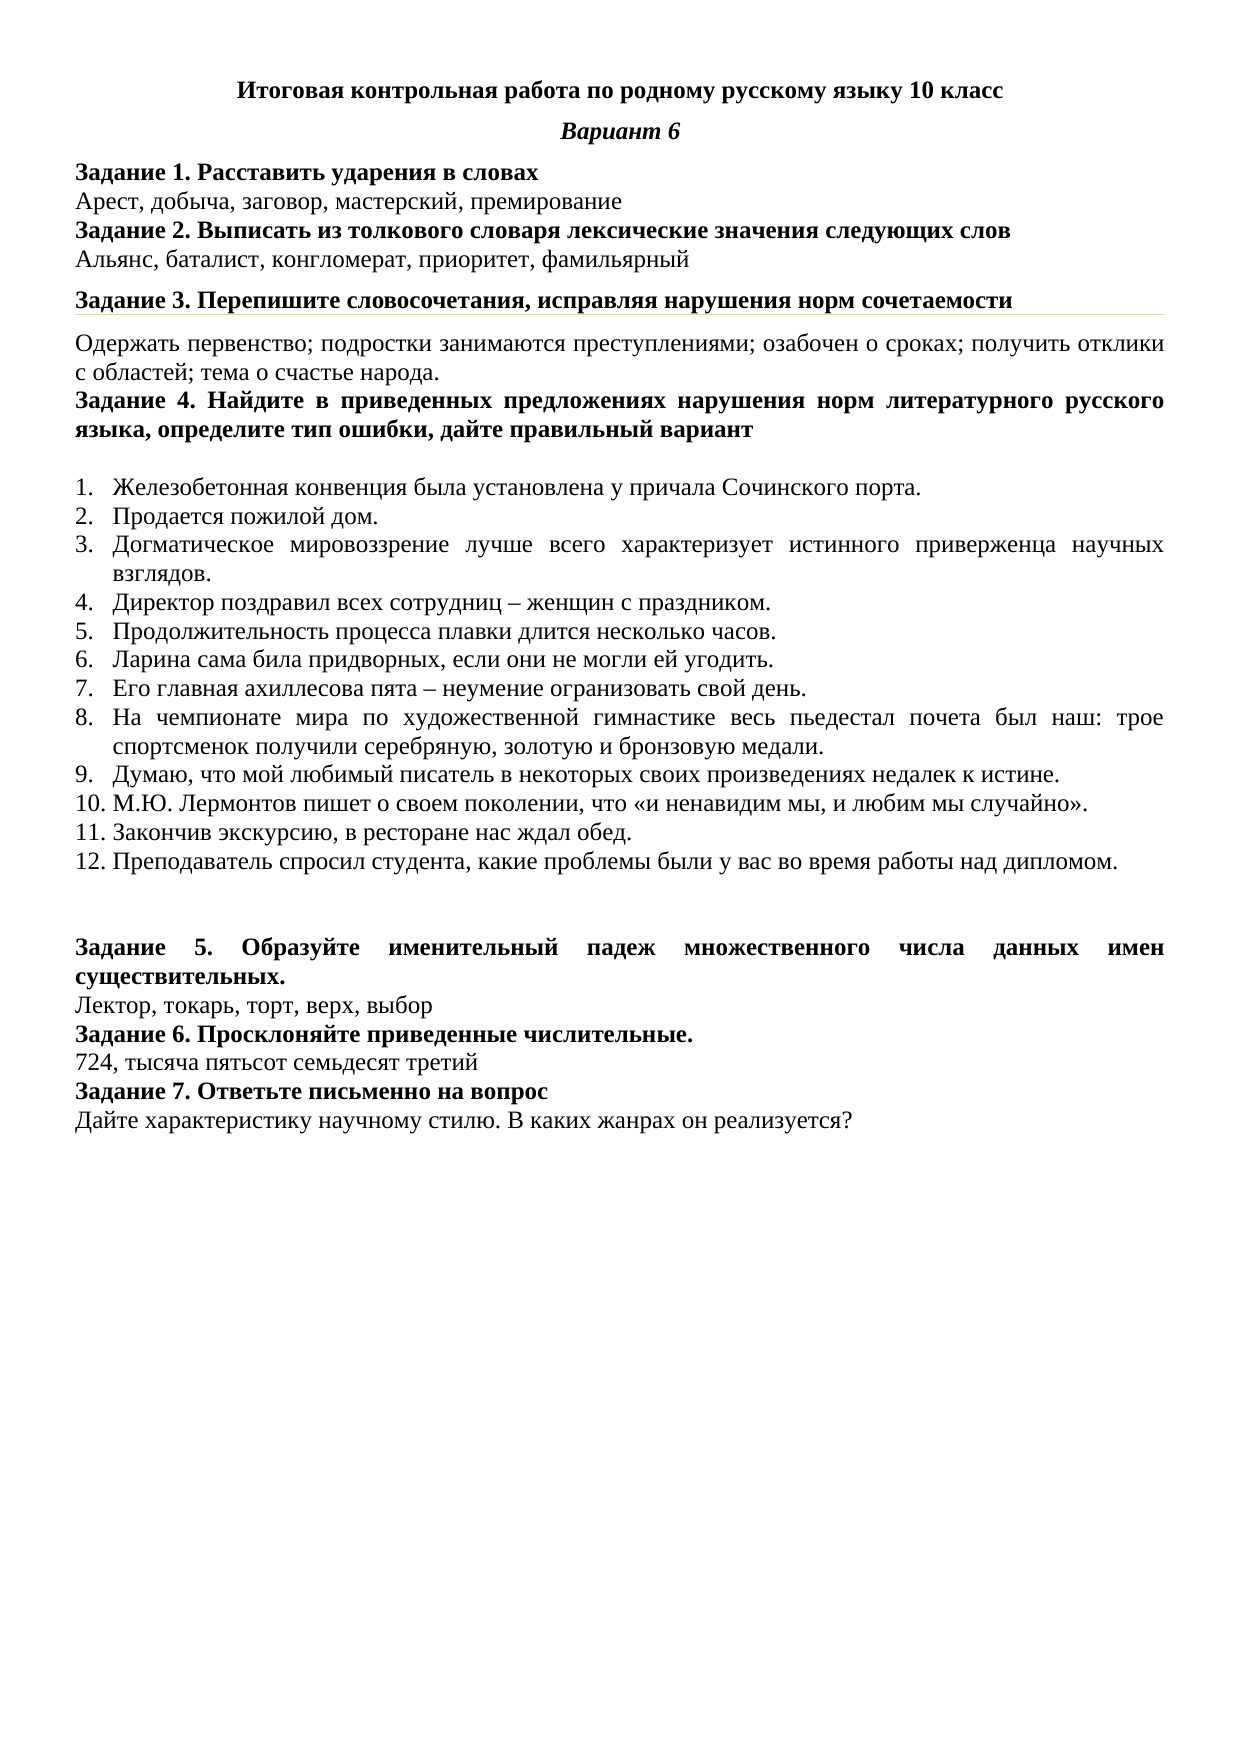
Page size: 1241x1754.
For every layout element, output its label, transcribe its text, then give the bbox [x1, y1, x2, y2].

text Задание 2. Выписать из толкового словаря лексические значения следующих слов [75, 215, 1165, 244]
text Одержать первенство; подростки занимаются преступлениями; озабочен о сроках; получить отклики с областей; тема о счастье народа. [75, 328, 1165, 385]
text 724, тысяча пятьсот семьдесят третий [75, 1047, 1165, 1076]
list Догматическое мировоззрение лучше всего характеризует истинного приверженца научных взглядов. [75, 529, 1165, 587]
list Директор поздравил всех сотрудниц – женщин с праздником. [75, 587, 1165, 616]
text Вариант 6 [75, 116, 1165, 145]
list М.Ю. Лермонтов пишет о своем поколении, что «и ненавидим мы, и любим мы случайно». [75, 788, 1165, 817]
text Итоговая контрольная работа по родному русскому языку 10 класс [75, 75, 1165, 104]
text Арест, добыча, заговор, мастерский, премирование [75, 186, 1165, 215]
list Продается пожилой дом. [75, 501, 1165, 529]
list На чемпионате мира по художественной гимнастике весь пьедестал почета был наш: трое спортсменок получили серебряную, золотую и бронзовую медали. [75, 702, 1165, 759]
text Лектор, токарь, торт, верх, выбор [75, 990, 1165, 1019]
list Железобетонная конвенция была установлена у причала Сочинского порта. [75, 472, 1165, 501]
text Альянс, баталист, конгломерат, приоритет, фамильярный [75, 244, 1165, 272]
text Задание 1. Расставить ударения в словах [75, 157, 1165, 186]
list Ларина сама била придворных, если они не могли ей угодить. [75, 644, 1165, 673]
text Задание 7. Ответьте письменно на вопрос [75, 1076, 1165, 1105]
text Дайте характеристику научному стилю. В каких жанрах он реализуется? [75, 1105, 1165, 1134]
list Продолжительность процесса плавки длится несколько часов. [75, 616, 1165, 644]
text Задание 3. Перепишите словосочетания, исправляя нарушения норм сочетаемости [75, 285, 1165, 314]
list Думаю, что мой любимый писатель в некоторых своих произведениях недалек к истине. [75, 759, 1165, 788]
list Его главная ахиллесова пята – неумение огранизовать свой день. [75, 673, 1165, 702]
text Задание 6. Просклоняйте приведенные числительные. [75, 1019, 1165, 1047]
list Закончив экскурсию, в ресторане нас ждал обед. [75, 817, 1165, 846]
list Преподаватель спросил студента, какие проблемы были у вас во время работы над дипломом. [75, 846, 1165, 874]
text Задание 5. Образуйте именительный падеж множественного числа данных имен существительных. [75, 904, 1165, 990]
text Задание 4. Найдите в приведенных предложениях нарушения норм литературного русского языка, определите тип ошибки, дайте правильный вариант [75, 385, 1165, 443]
